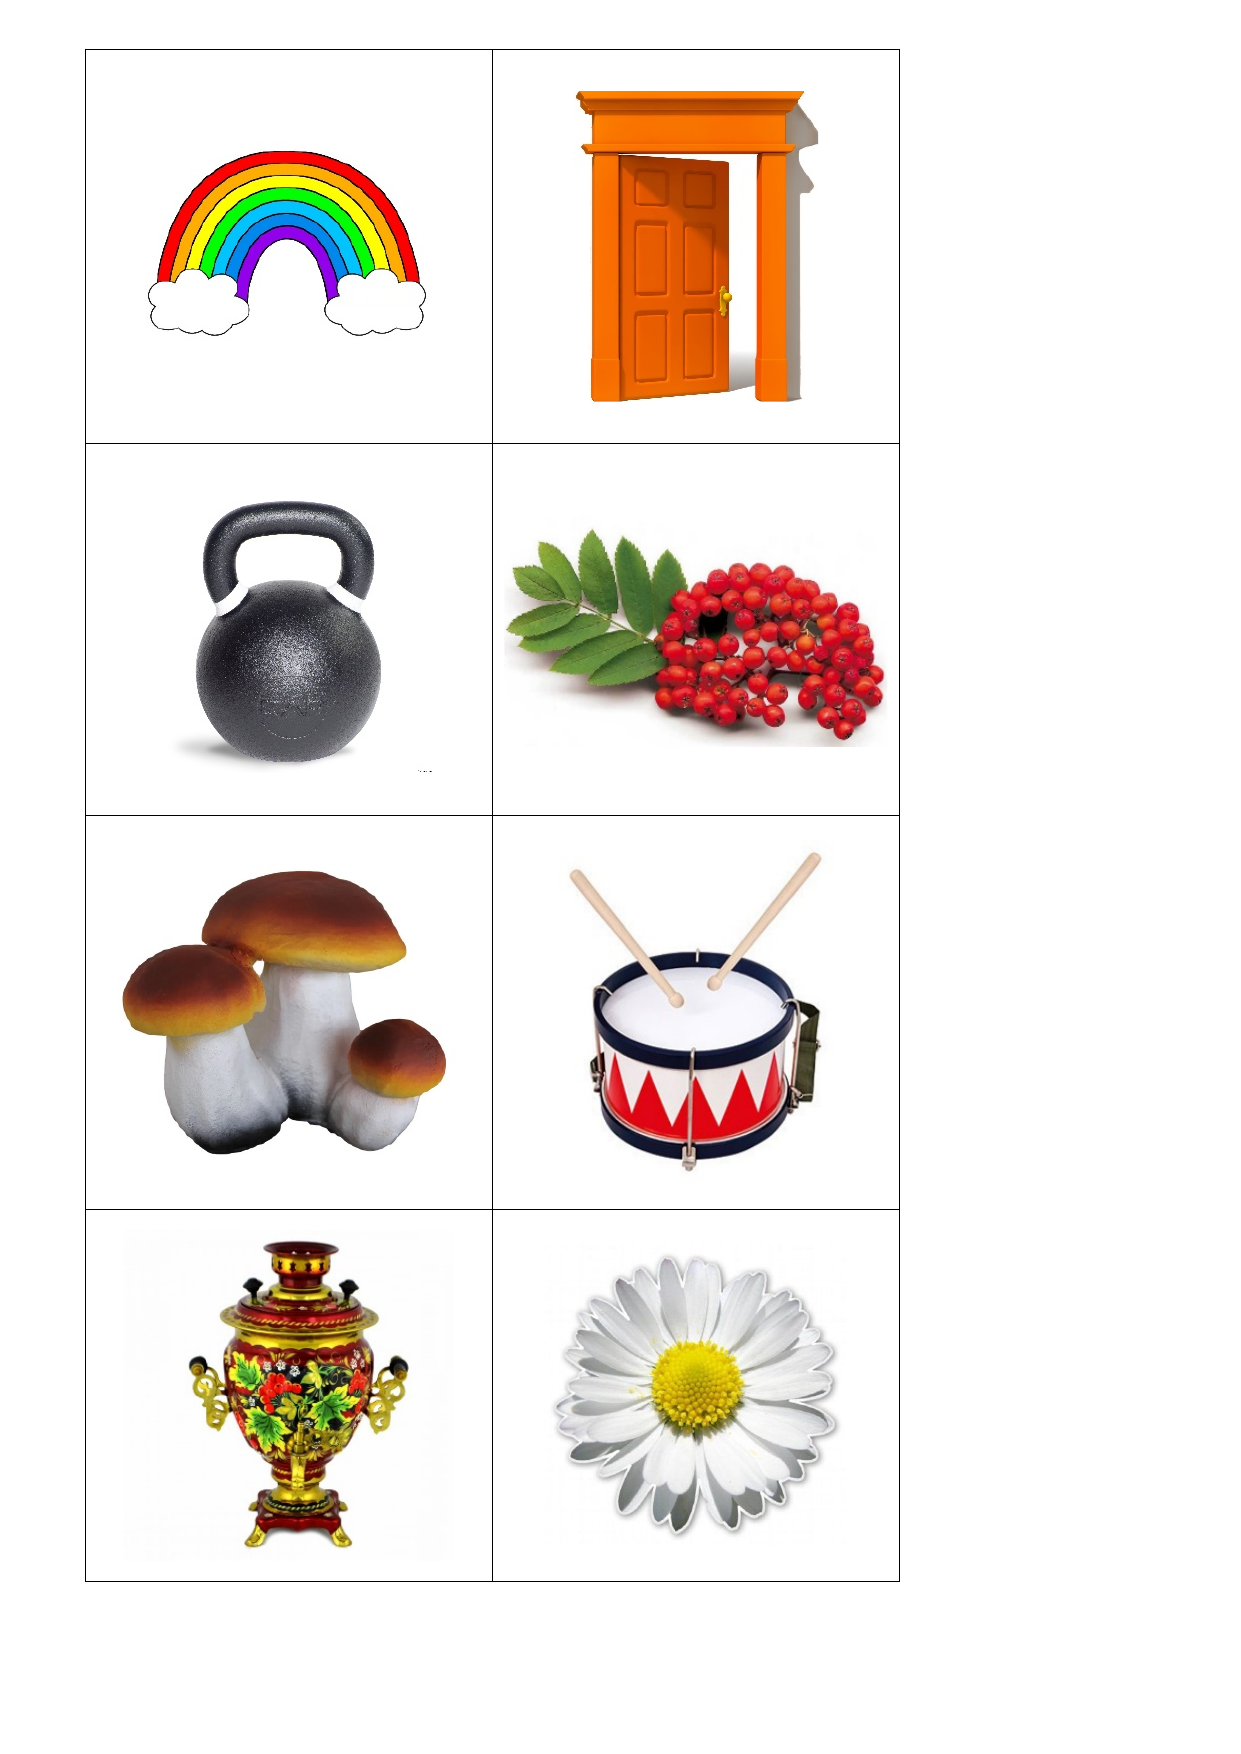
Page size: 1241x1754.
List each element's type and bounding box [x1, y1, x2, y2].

picture [100, 140, 477, 352]
table_cell [493, 444, 899, 814]
picture [123, 1230, 454, 1561]
table_cell [86, 816, 492, 1209]
table_cell [493, 816, 899, 1209]
picture [145, 485, 433, 773]
table_header [86, 50, 492, 443]
table_header [493, 50, 899, 443]
table_cell [86, 444, 492, 814]
picture [573, 91, 819, 402]
picture [523, 840, 868, 1185]
table_cell [493, 1210, 899, 1581]
table_cell [86, 1210, 492, 1581]
picture [544, 1243, 848, 1547]
picture [116, 864, 462, 1160]
picture [504, 511, 888, 747]
